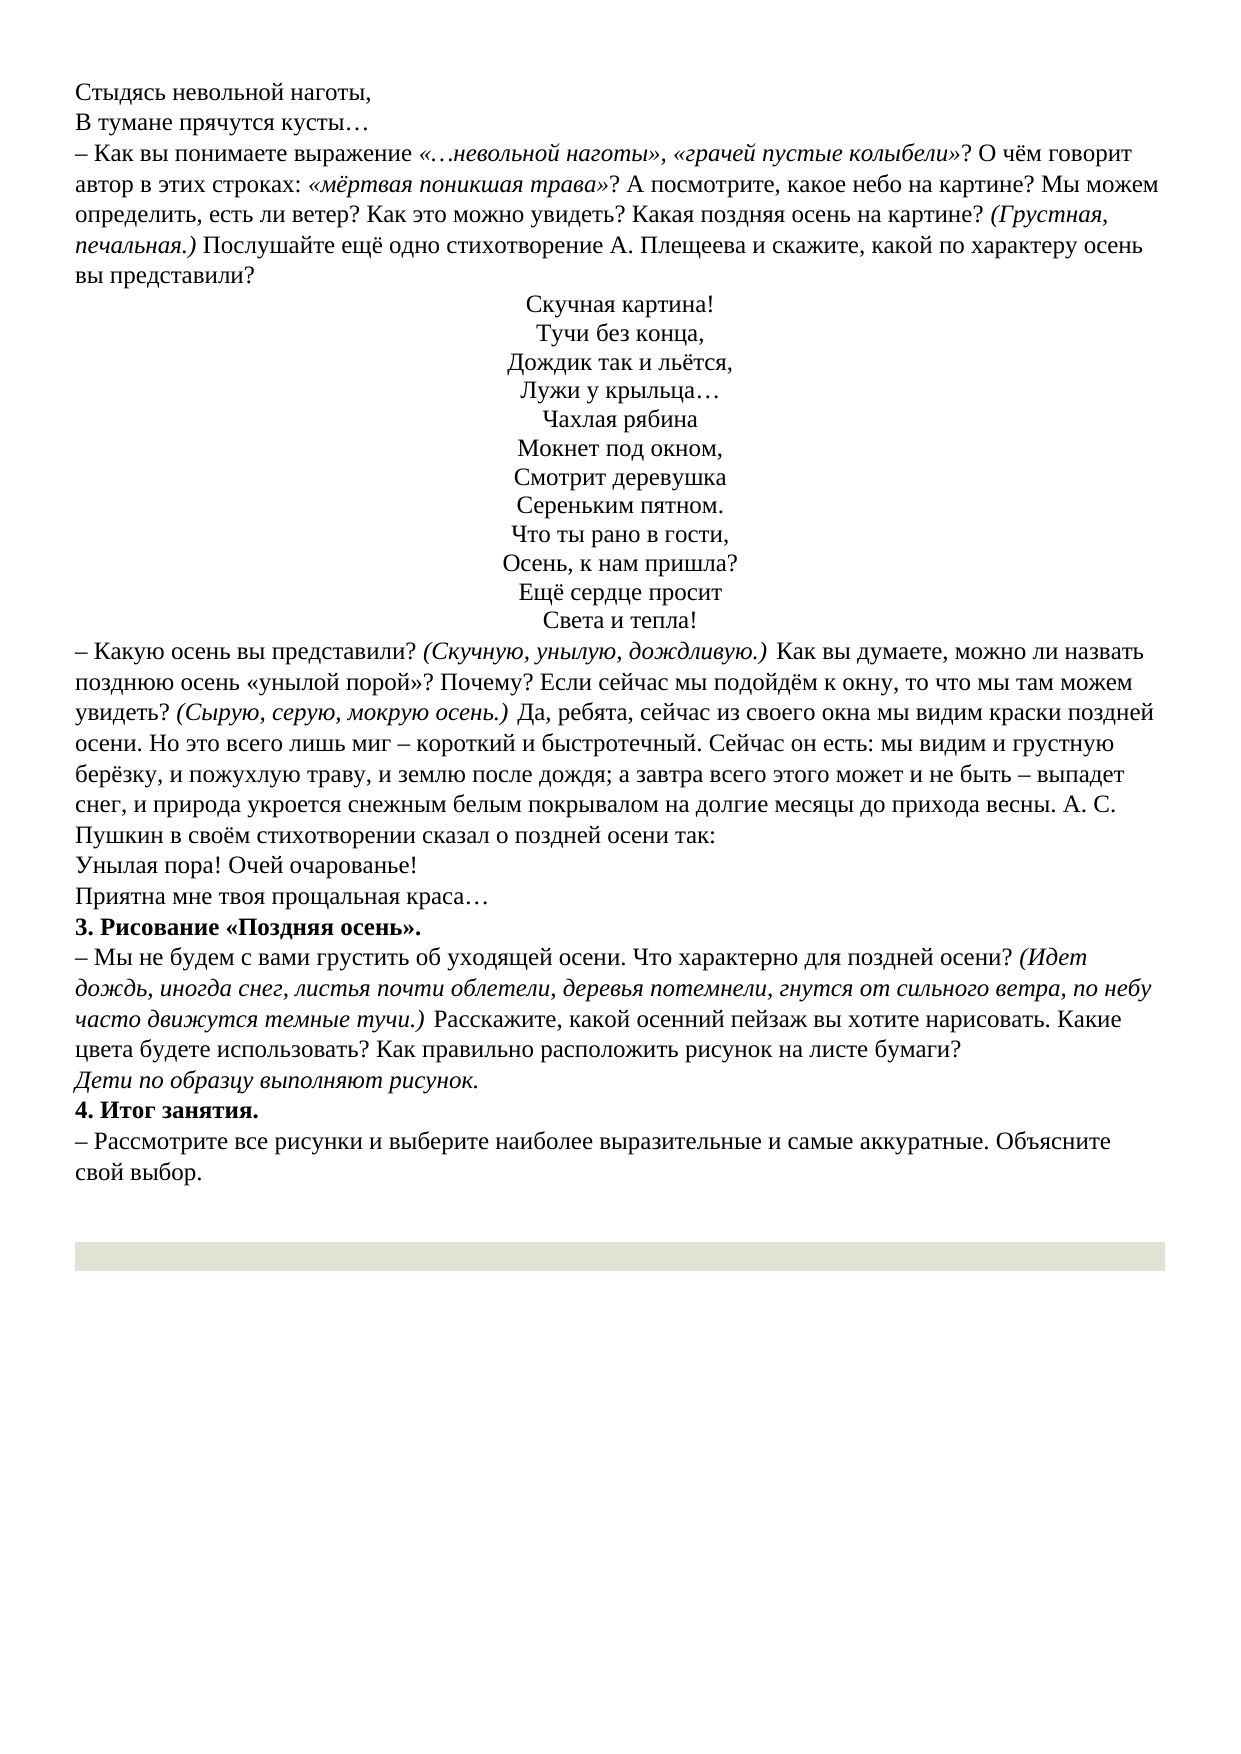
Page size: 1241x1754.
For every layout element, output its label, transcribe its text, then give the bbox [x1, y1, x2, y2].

text – Как вы понимаете выражение «…невольной наготы», «грачей пустые колыбели»? О чём говорит автор в этих строках: «мёртвая поникшая трава»? А посмотрите, какое небо на картине? Мы можем определить, есть ли ветер? Как это можно увидеть? Какая поздняя осень на картине? (Грустная, печальная.) Послушайте ещё одно стихотворение А. Плещеева и скажите, какой по характеру осень вы представили? [75, 136, 1165, 289]
text – Мы не будем с вами грустить об уходящей осени. Что характерно для поздней осени? (Идет дождь, иногда снег, листья почти облетели, деревья потемнели, гнутся от сильного ветра, по небу часто движутся темные тучи.) Расскажите, какой осенний пейзаж вы хотите нарисовать. Какие цвета будете использовать? Как правильно расположить рисунок на листе бумаги? [75, 941, 1165, 1063]
text В тумане прячутся кусты… [75, 106, 1165, 136]
text – Какую осень вы представили? (Скучную, унылую, дождливую.) Как вы думаете, можно ли назвать позднюю осень «унылой порой»? Почему? Если сейчас мы подойдём к окну, то что мы там можем увидеть? (Сырую, серую, мокрую осень.) Да, ребята, сейчас из своего окна мы видим краски поздней осени. Но это всего лишь миг – короткий и быстротечный. Сейчас он есть: мы видим и грустную берёзку, и пожухлую траву, и землю после дождя; а завтра всего этого может и не быть – выпадет снег, и природа укроется снежным белым покрывалом на долгие месяцы до прихода весны. А. С. Пушкин в своём стихотворении сказал о поздней осени так: [75, 634, 1165, 849]
text Унылая пора! Очей очарованье! [75, 849, 1165, 879]
text Чахлая рябина [75, 404, 1165, 433]
text 3. Рисование «Поздняя осень». [75, 910, 1165, 941]
text Скучная картина! [75, 289, 1165, 318]
text Мокнет под окном, [75, 433, 1165, 462]
text Стыдясь невольной наготы, [75, 75, 1165, 106]
text 4. Итог занятия. [75, 1094, 1165, 1124]
text Что ты рано в гости, [75, 519, 1165, 548]
text Света и тепла! [75, 606, 1165, 634]
text Дети по образцу выполняют рисунок. [75, 1063, 1165, 1094]
text Приятна мне твоя прощальная краса… [75, 879, 1165, 910]
text Дождик так и льётся, [75, 347, 1165, 376]
text – Рассмотрите все рисунки и выберите наиболее выразительные и самые аккуратные. Объясните свой выбор. [75, 1124, 1165, 1186]
text Ещё сердце просит [75, 577, 1165, 606]
text Смотрит деревушка [75, 462, 1165, 491]
text Осень, к нам пришла? [75, 548, 1165, 577]
text Тучи без конца, [75, 318, 1165, 347]
text Сереньким пятном. [75, 491, 1165, 519]
text Лужи у крыльца… [75, 376, 1165, 404]
